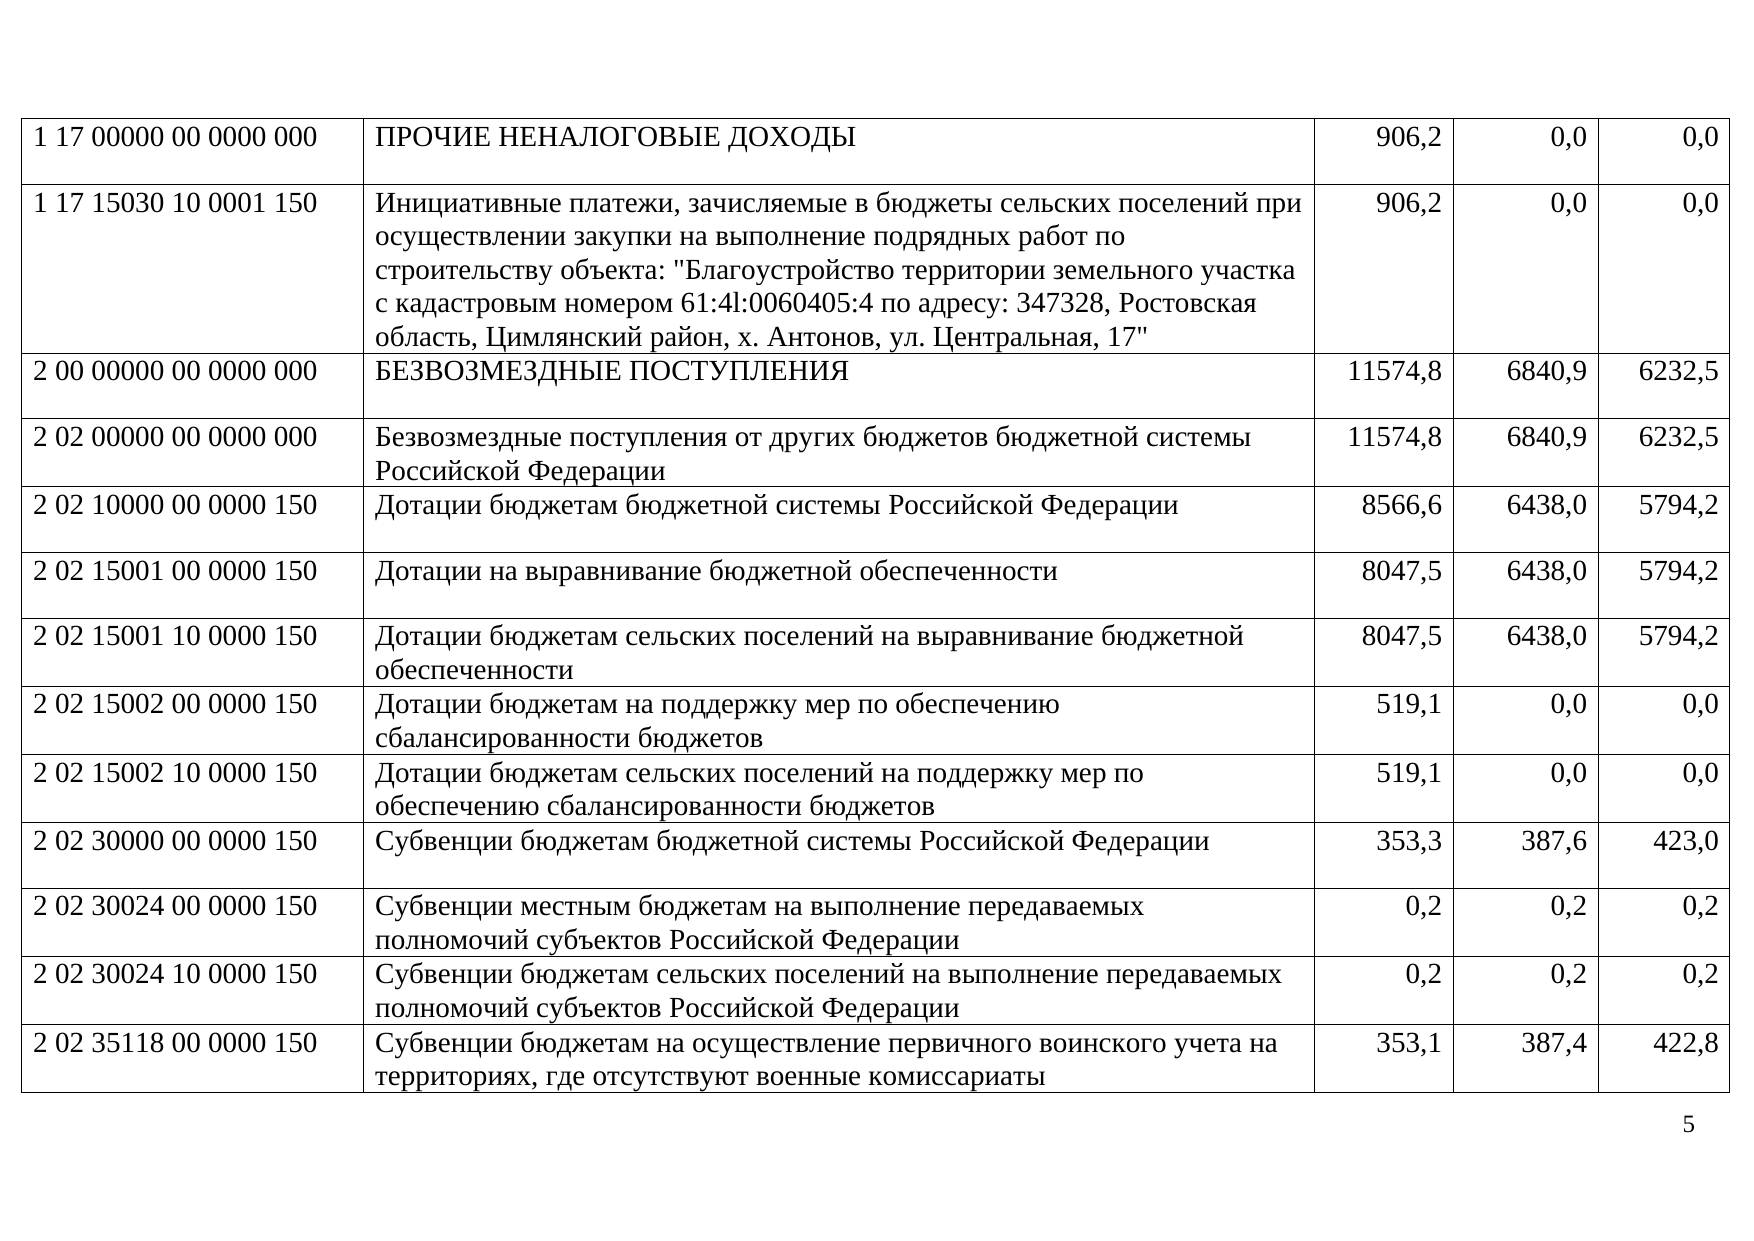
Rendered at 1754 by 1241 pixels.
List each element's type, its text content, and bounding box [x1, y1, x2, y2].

table_cell 5794,2 [1599, 619, 1729, 686]
table_cell 1 17 15030 10 0001 150 [22, 185, 363, 352]
table_cell ПРОЧИЕ НЕНАЛОГОВЫЕ ДОХОДЫ [364, 119, 1314, 184]
table_cell 0,0 [1454, 755, 1598, 822]
table_cell 0,2 [1454, 889, 1598, 956]
table_cell 422,8 [1599, 1025, 1729, 1092]
table_cell 353,1 [1315, 1025, 1453, 1092]
table_cell 906,2 [1315, 185, 1453, 352]
table_cell 2 02 30024 10 0000 150 [22, 957, 363, 1024]
table_cell 2 02 15001 10 0000 150 [22, 619, 363, 686]
table_cell 2 02 30024 00 0000 150 [22, 889, 363, 956]
table_cell 0,2 [1315, 957, 1453, 1024]
table_cell 519,1 [1315, 755, 1453, 822]
table_cell 8047,5 [1315, 553, 1453, 617]
table_cell 2 02 10000 00 0000 150 [22, 487, 363, 552]
table_cell 11574,8 [1315, 419, 1453, 486]
table_cell 8047,5 [1315, 619, 1453, 686]
table_cell Дотации на выравнивание бюджетной обеспеченности [364, 553, 1314, 617]
table_cell Дотации бюджетам сельских поселений на выравнивание бюджетной обеспеченности [364, 619, 1314, 686]
table_cell 0,2 [1454, 957, 1598, 1024]
table_cell 2 02 00000 00 0000 000 [22, 419, 363, 486]
table_cell Субвенции местным бюджетам на выполнение передаваемых полномочий субъектов Российской Федерации [364, 889, 1314, 956]
table_cell 0,0 [1599, 185, 1729, 352]
table_cell 519,1 [1315, 687, 1453, 754]
table_cell 0,2 [1315, 889, 1453, 956]
table_cell 6438,0 [1454, 619, 1598, 686]
table_cell 0,0 [1454, 687, 1598, 754]
table_cell 353,3 [1315, 823, 1453, 887]
table_cell Безвозмездные поступления от других бюджетов бюджетной системы Российской Федерации [364, 419, 1314, 486]
table_cell 6438,0 [1454, 487, 1598, 552]
table_cell 2 02 15002 00 0000 150 [22, 687, 363, 754]
table_cell Субвенции бюджетам на осуществление первичного воинского учета на территориях, где отсутствуют военные комиссариаты [364, 1025, 1314, 1092]
table_cell 423,0 [1599, 823, 1729, 887]
table_cell 0,0 [1454, 119, 1598, 184]
table_cell 8566,6 [1315, 487, 1453, 552]
table_cell 0,2 [1599, 889, 1729, 956]
table_cell 2 02 15001 00 0000 150 [22, 553, 363, 617]
table_cell 1 17 00000 00 0000 000 [22, 119, 363, 184]
table_cell 2 02 30000 00 0000 150 [22, 823, 363, 887]
table_cell 0,0 [1599, 755, 1729, 822]
table_cell Инициативные платежи, зачисляемые в бюджеты сельских поселений при осуществлении закупки на выполнение подрядных работ по строительству объекта: "Благоустройство территории земельного участка с кадастровым номером 61:4l:0060405:4 по адресу: 347328, Ростовская область, Цимлянский район, х. Антонов, ул. Центральная, 17" [1126, 185, 1314, 352]
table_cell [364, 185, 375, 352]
table_cell 6840,9 [1454, 354, 1598, 418]
table_cell Дотации бюджетам сельских поселений на поддержку мер по обеспечению сбалансированности бюджетов [364, 755, 1314, 822]
table_cell Дотации бюджетам на поддержку мер по обеспечению сбалансированности бюджетов [364, 687, 1314, 754]
table_cell 2 02 35118 00 0000 150 [22, 1025, 363, 1092]
table_cell 0,0 [1454, 185, 1598, 352]
table_cell 906,2 [1315, 119, 1453, 184]
table_cell 0,0 [1599, 687, 1729, 754]
table_cell Субвенции бюджетам сельских поселений на выполнение передаваемых полномочий субъектов Российской Федерации [364, 957, 1314, 1024]
table_cell 0,2 [1599, 957, 1729, 1024]
table_cell 6232,5 [1599, 354, 1729, 418]
table_cell 5794,2 [1599, 487, 1729, 552]
table_cell 6232,5 [1599, 419, 1729, 486]
table_cell 387,4 [1454, 1025, 1598, 1092]
table_cell 2 02 15002 10 0000 150 [22, 755, 363, 822]
table_cell Субвенции бюджетам бюджетной системы Российской Федерации [364, 823, 1314, 887]
table_cell 5794,2 [1599, 553, 1729, 617]
table_cell 6840,9 [1454, 419, 1598, 486]
table_cell 2 00 00000 00 0000 000 [22, 354, 363, 418]
table_cell 6438,0 [1454, 553, 1598, 617]
table_cell БЕЗВОЗМЕЗДНЫЕ ПОСТУПЛЕНИЯ [364, 354, 1314, 418]
table_cell Дотации бюджетам бюджетной системы Российской Федерации [364, 487, 1314, 552]
table_cell 0,0 [1599, 119, 1729, 184]
table_cell 11574,8 [1315, 354, 1453, 418]
table_cell 387,6 [1454, 823, 1598, 887]
